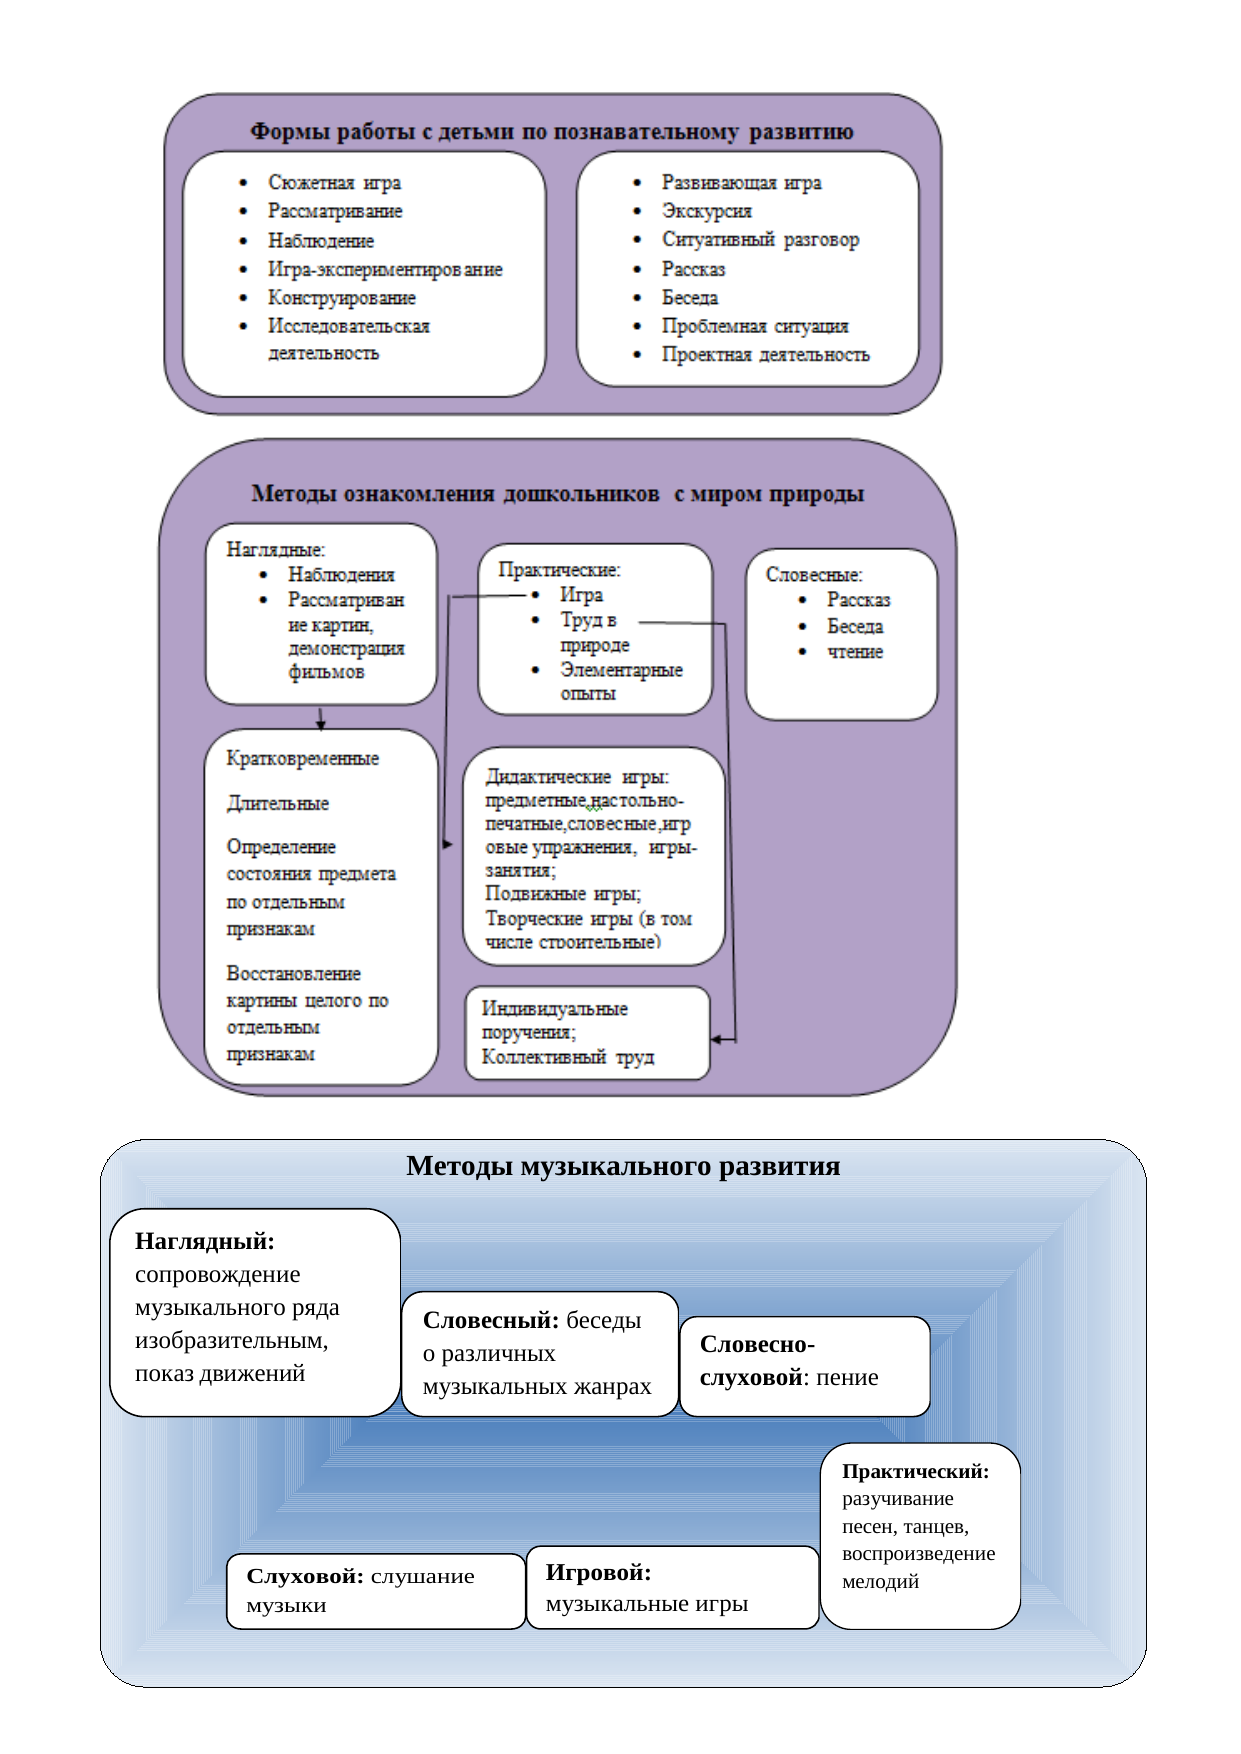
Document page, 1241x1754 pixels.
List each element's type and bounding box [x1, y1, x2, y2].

picture [112, 76, 989, 1104]
